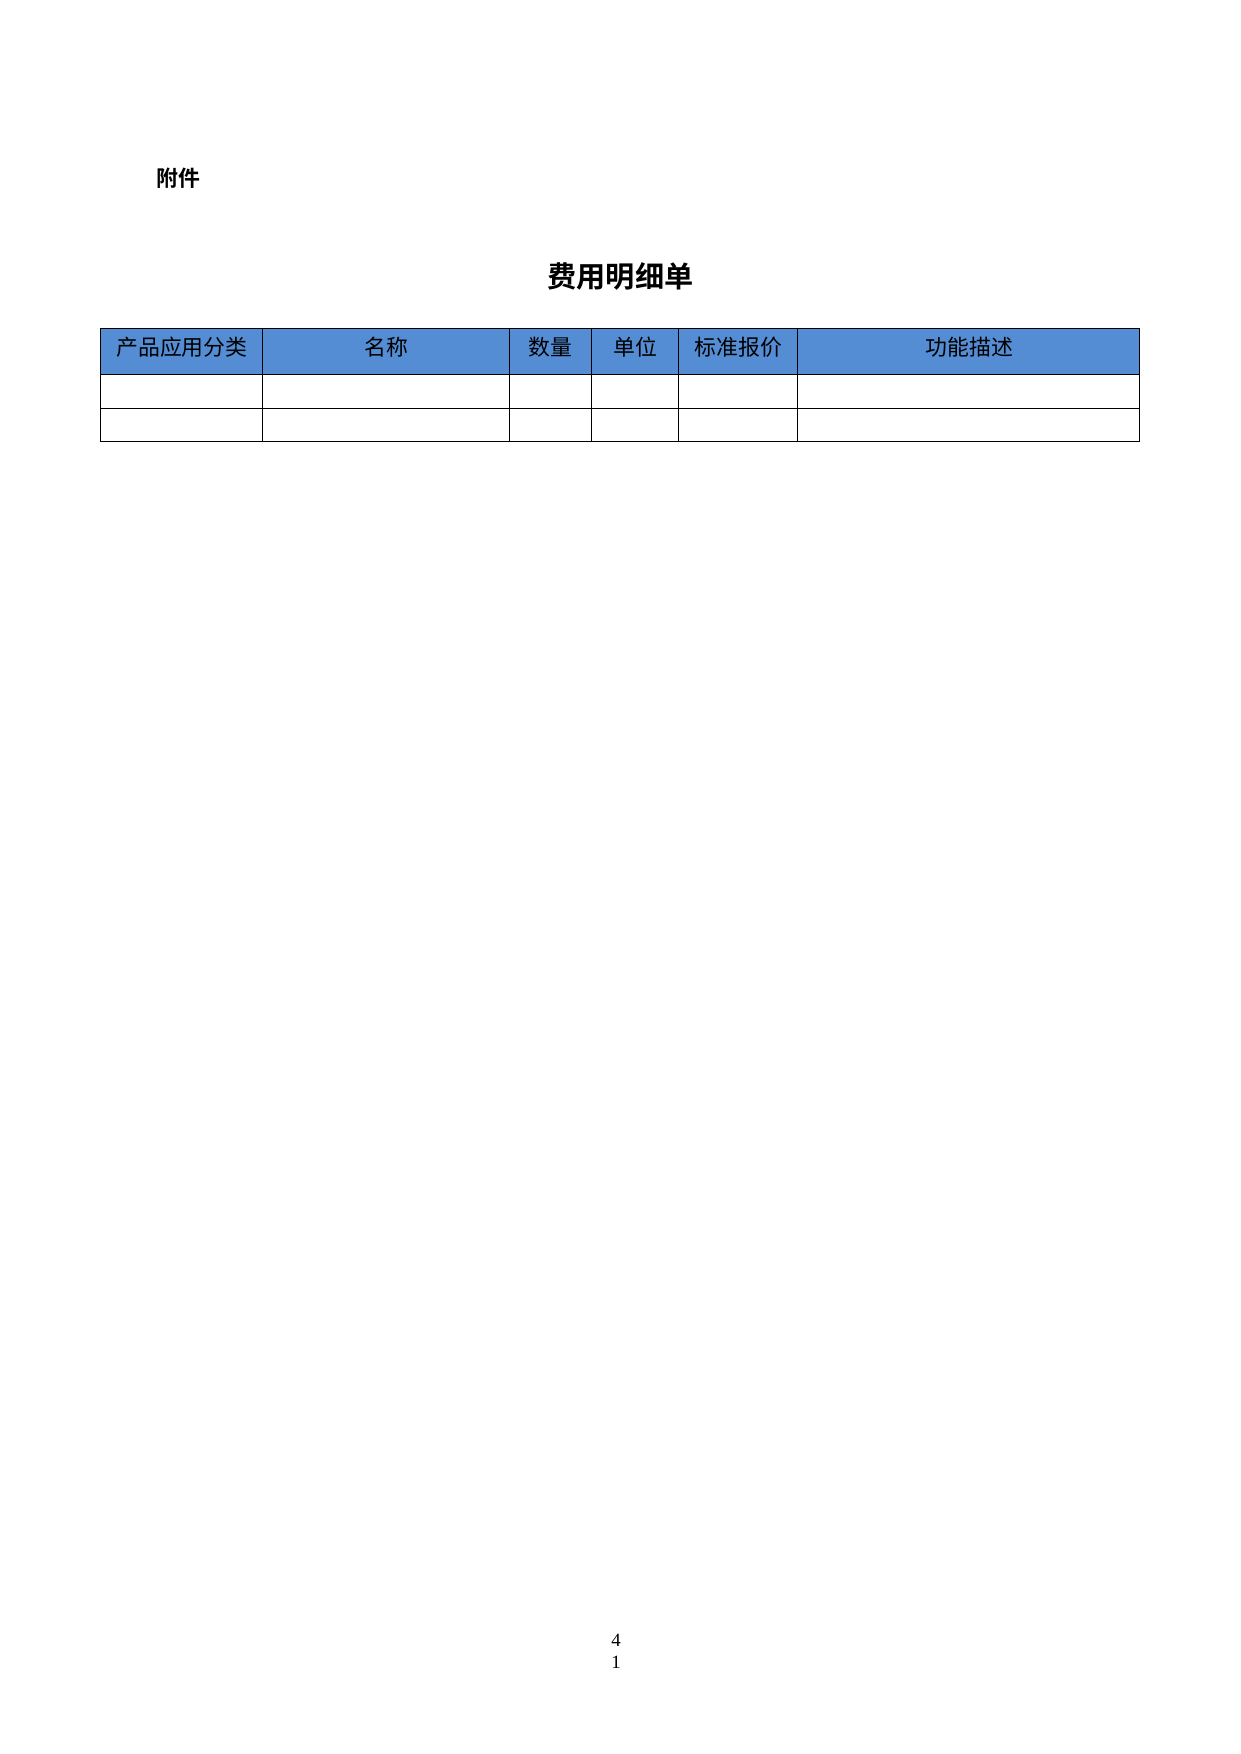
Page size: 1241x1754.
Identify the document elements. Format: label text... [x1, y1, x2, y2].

text 附件 [112, 162, 1128, 194]
table_header 产品应用分类 [101, 329, 262, 374]
table_cell [798, 375, 1139, 408]
table_header 名称 [263, 329, 509, 374]
table_cell [510, 375, 591, 408]
table_cell [263, 409, 509, 441]
table_cell [679, 375, 797, 408]
table_cell [101, 375, 262, 408]
table_cell [592, 409, 678, 441]
table_header 单位 [592, 329, 678, 374]
table_cell [679, 409, 797, 441]
table_header 功能描述 [798, 329, 1139, 374]
table_cell [263, 375, 509, 408]
table_cell [510, 409, 591, 441]
table_cell [798, 409, 1139, 441]
table_header 标准报价 [679, 329, 797, 374]
table_cell [592, 375, 678, 408]
text 费用明细单 [112, 242, 1128, 307]
table_header 数量 [510, 329, 591, 374]
table_cell [101, 409, 262, 441]
